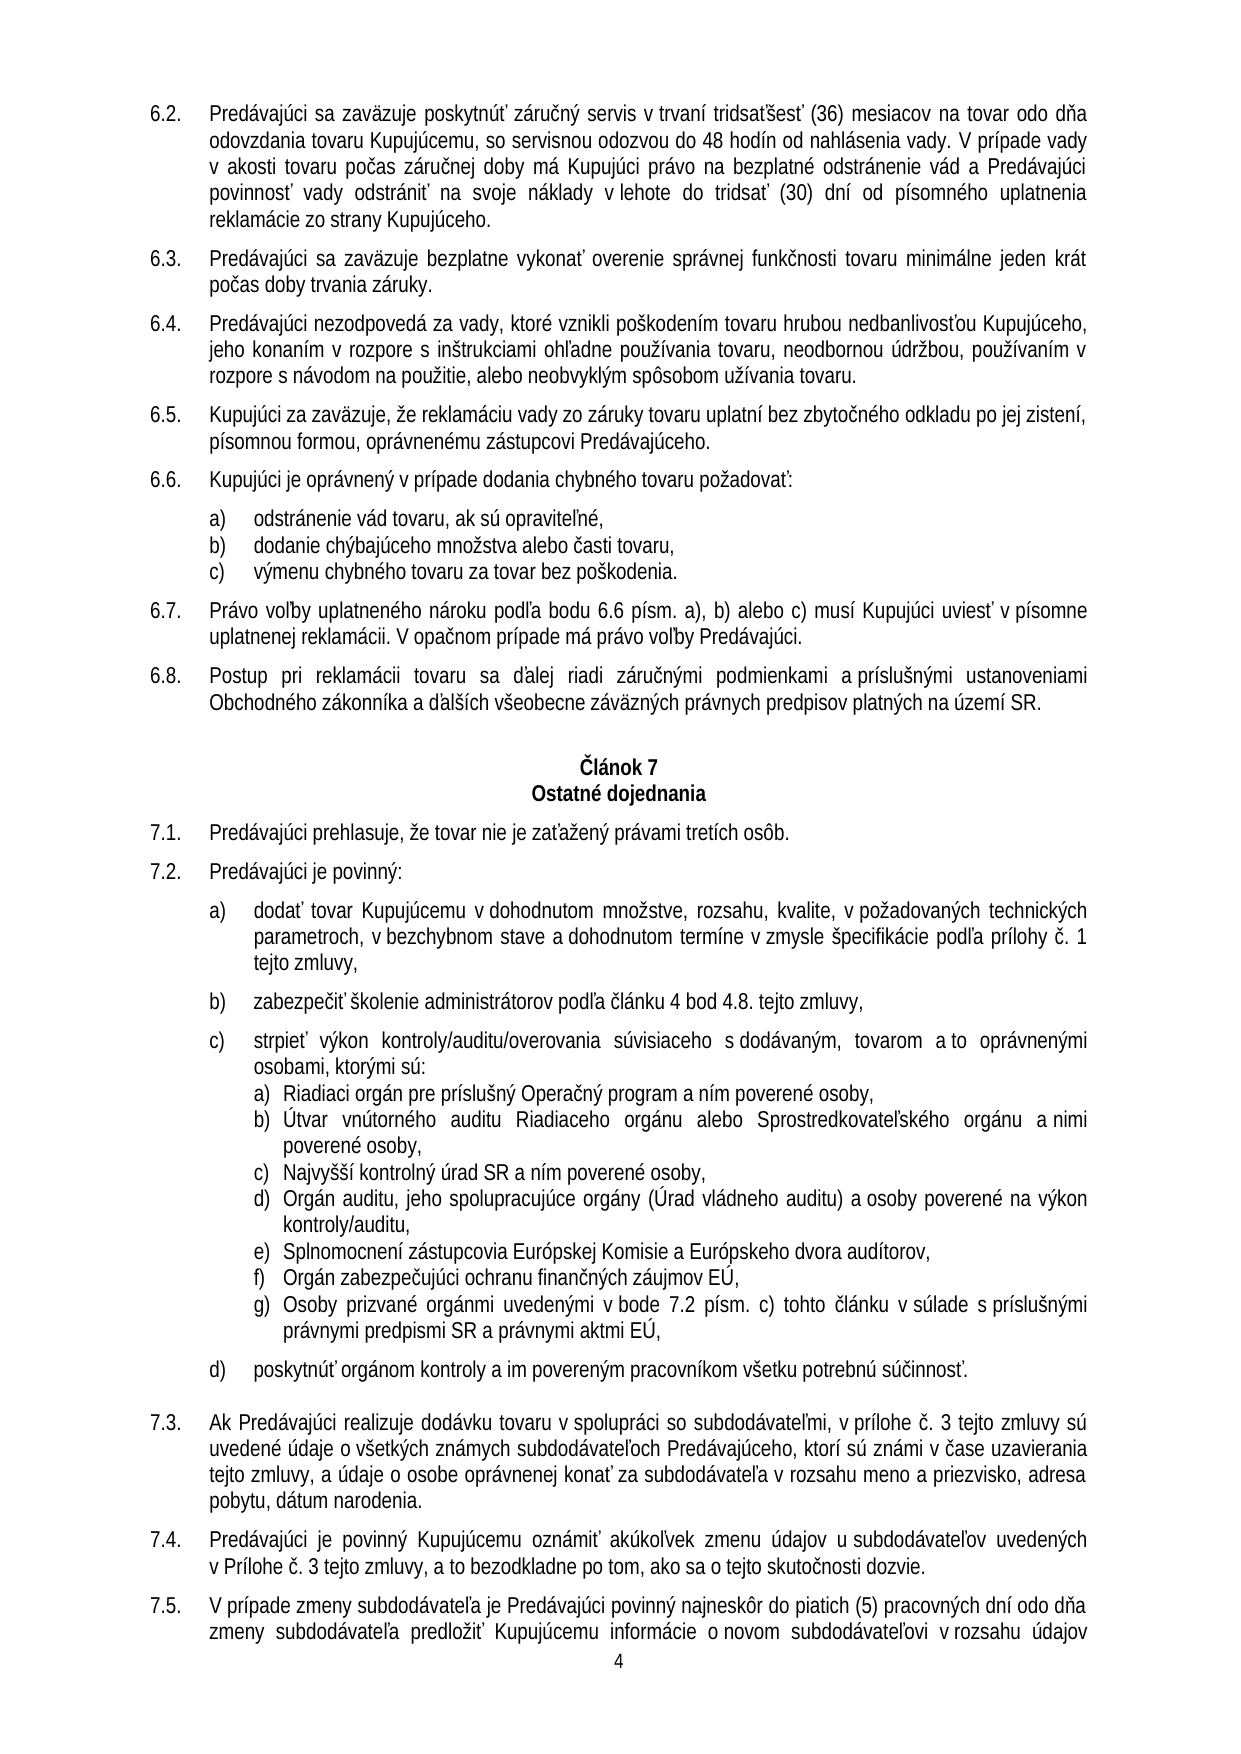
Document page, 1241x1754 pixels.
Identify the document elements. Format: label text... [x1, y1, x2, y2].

list Kupujúci je oprávnený v prípade dodania chybného tovaru požadovať: [150, 466, 1087, 493]
list dodať tovar Kupujúcemu v dohodnutom množstve, rozsahu, kvalite, v požadovaných technických parametroch, v bezchybnom stave a dohodnutom termíne v zmysle špecifikácie podľa prílohy č. 1 tejto zmluvy, [209, 897, 1087, 976]
text Ostatné dojednania [150, 780, 1087, 806]
list Predávajúci sa zaväzuje bezplatne vykonať overenie správnej funkčnosti tovaru minimálne jeden krát počas doby trvania záruky. [150, 244, 1087, 297]
list Právo voľby uplatneného nároku podľa bodu 6.6 písm. a), b) alebo c) musí Kupujúci uviesť v písomne uplatnenej reklamácii. V opačnom prípade má právo voľby Predávajúci. [150, 597, 1087, 649]
list Predávajúci sa zaväzuje poskytnúť záručný servis v trvaní tridsaťšesť (36) mesiacov na tovar odo dňa odovzdania tovaru Kupujúcemu, so servisnou odozvou do 48 hodín od nahlásenia vady. V prípade vady v akosti tovaru počas záručnej doby má Kupujúci právo na bezplatné odstránenie vád a Predávajúci povinnosť vady odstrániť na svoje náklady v lehote do tridsať (30) dní od písomného uplatnenia reklamácie zo strany Kupujúceho. [150, 100, 1087, 232]
list Predávajúci nezodpovedá za vady, ktoré vznikli poškodením tovaru hrubou nedbanlivosťou Kupujúceho, jeho konaním v rozpore s inštrukciami ohľadne používania tovaru, neodbornou údržbou, používaním v rozpore s návodom na použitie, alebo neobvyklým spôsobom užívania tovaru. [150, 310, 1087, 389]
list Orgán zabezpečujúci ochranu finančných záujmov EÚ, [253, 1264, 1087, 1291]
list Splnomocnení zástupcovia Európskej Komisie a Európskeho dvora audítorov, [253, 1238, 1087, 1264]
text Článok 7 [150, 754, 1087, 780]
list c) výmenu chybného tovaru za tovar bez poškodenia. [209, 558, 1087, 584]
list Osoby prizvané orgánmi uvedenými v bode 7.2 písm. c) tohto článku v súlade s príslušnými právnymi predpismi SR a právnymi aktmi EÚ, [253, 1291, 1087, 1343]
list a) odstránenie vád tovaru, ak sú opraviteľné, [209, 505, 1087, 532]
list Predávajúci je povinný: [150, 858, 1087, 884]
list Postup pri reklamácii tovaru sa ďalej riadi záručnými podmienkami a príslušnými ustanoveniami Obchodného zákonníka a ďalších všeobecne záväzných právnych predpisov platných na území SR. [150, 662, 1087, 715]
list strpieť výkon kontroly/auditu/overovania súvisiaceho s dodávaným, tovarom a to oprávnenými osobami, ktorými sú: [209, 1027, 1087, 1080]
list Predávajúci prehlasuje, že tovar nie je zaťažený právami tretích osôb. [150, 819, 1087, 845]
list poskytnúť orgánom kontroly a im povereným pracovníkom všetku potrebnú súčinnosť. [209, 1356, 1087, 1382]
list Riadiaci orgán pre príslušný Operačný program a ním poverené osoby, [253, 1080, 1087, 1106]
list 7.4. Predávajúci je povinný Kupujúcemu oznámiť akúkoľvek zmenu údajov u subdodávateľov uvedených v Prílohe č. 3 tejto zmluvy, a to bezodkladne po tom, ako sa o tejto skutočnosti dozvie. [150, 1526, 1087, 1579]
list Orgán auditu, jeho spolupracujúce orgány (Úrad vládneho auditu) a osoby poverené na výkon kontroly/auditu, [253, 1185, 1087, 1238]
list b) dodanie chýbajúceho množstva alebo časti tovaru, [209, 532, 1087, 558]
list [150, 1592, 1087, 1644]
list Kupujúci za zaväzuje, že reklamáciu vady zo záruky tovaru uplatní bez zbytočného odkladu po jej zistení, písomnou formou, oprávnenému zástupcovi Predávajúceho. [150, 401, 1087, 454]
list Najvyšší kontrolný úrad SR a ním poverené osoby, [253, 1159, 1087, 1185]
list zabezpečiť školenie administrátorov podľa článku 4 bod 4.8. tejto zmluvy, [209, 988, 1087, 1014]
list Útvar vnútorného auditu Riadiaceho orgánu alebo Sprostredkovateľského orgánu a nimi poverené osoby, [253, 1106, 1087, 1159]
list 7.3. Ak Predávajúci realizuje dodávku tovaru v spolupráci so subdodávateľmi, v prílohe č. 3 tejto zmluvy sú uvedené údaje o všetkých známych subdodávateľoch Predávajúceho, ktorí sú známi v čase uzavierania tejto zmluvy, a údaje o osobe oprávnenej konať za subdodávateľa v rozsahu meno a priezvisko, adresa pobytu, dátum narodenia. [150, 1408, 1087, 1514]
